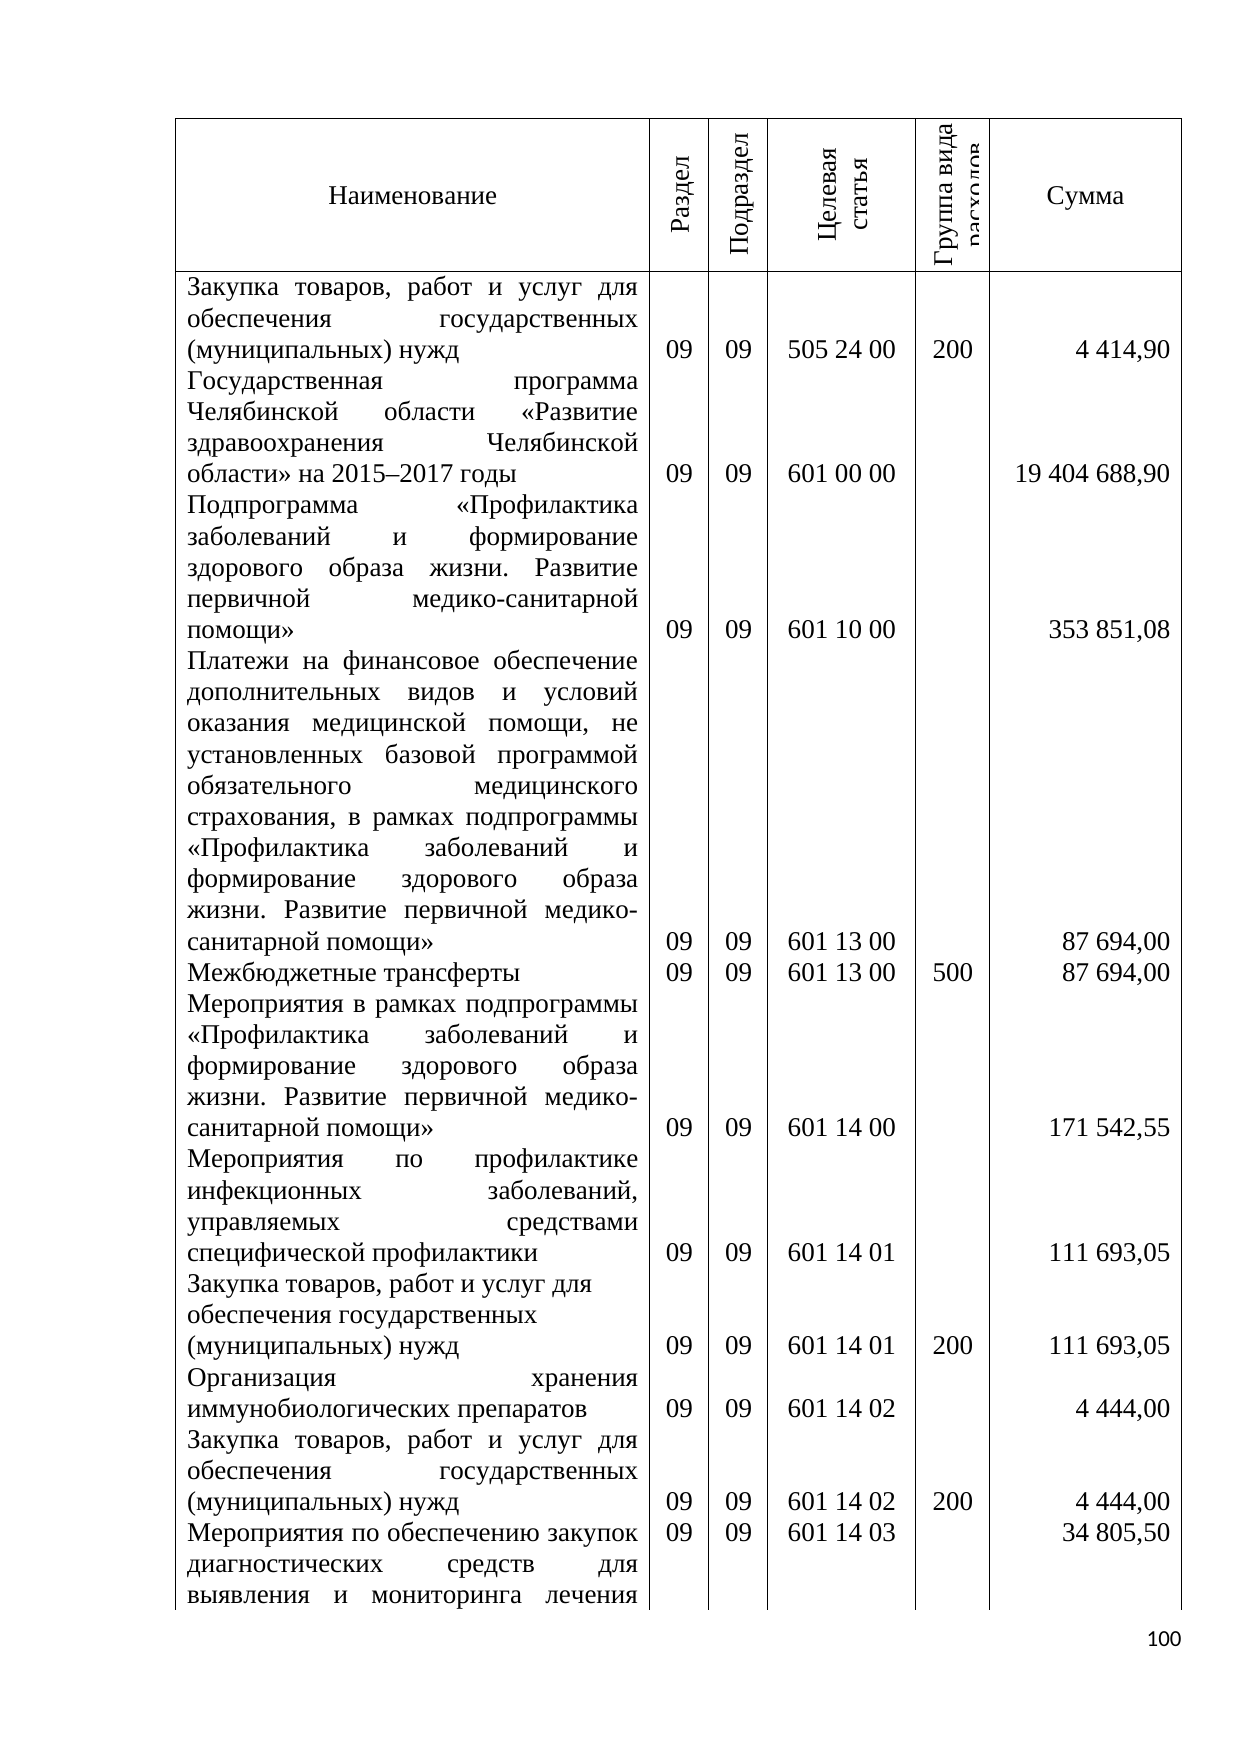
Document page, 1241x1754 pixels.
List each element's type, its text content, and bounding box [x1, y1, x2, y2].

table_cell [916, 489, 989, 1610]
table_header Раздел [650, 119, 708, 271]
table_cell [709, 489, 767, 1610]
table_header Группа вида расходов [916, 119, 989, 271]
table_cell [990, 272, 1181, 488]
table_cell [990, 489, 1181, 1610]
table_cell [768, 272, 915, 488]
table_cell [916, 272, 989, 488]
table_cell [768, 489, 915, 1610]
table_header Целевая статья [768, 119, 915, 271]
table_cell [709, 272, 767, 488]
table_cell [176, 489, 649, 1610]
table_header Подраздел [709, 119, 767, 271]
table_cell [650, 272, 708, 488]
table_header Наименование [176, 119, 649, 271]
table_header Сумма [990, 119, 1181, 271]
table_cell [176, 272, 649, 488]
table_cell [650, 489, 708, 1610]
